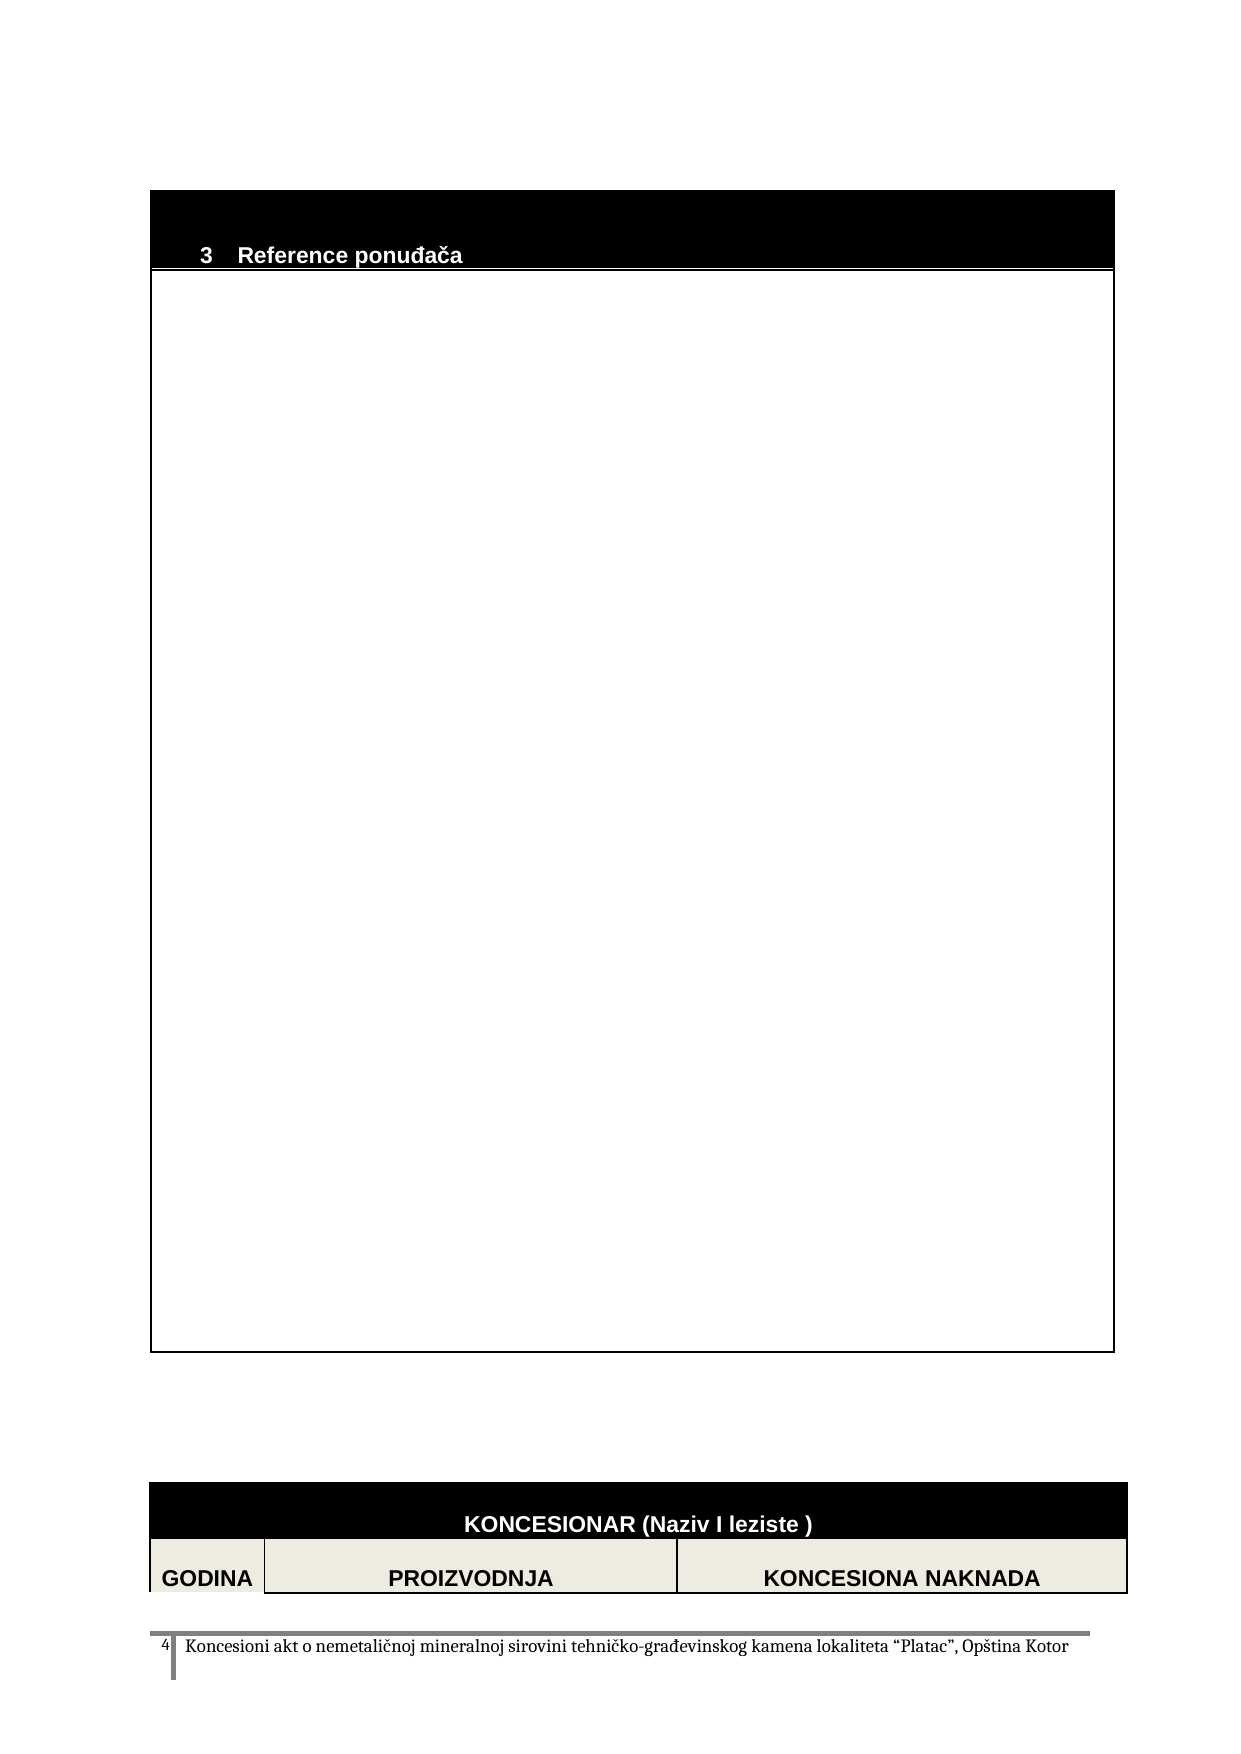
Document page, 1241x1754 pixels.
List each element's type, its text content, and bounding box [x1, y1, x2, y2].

table_header Reference ponuđača [152, 192, 1113, 268]
table_cell GODINA [151, 1539, 264, 1592]
table_cell [152, 271, 1113, 1351]
table_cell PROIZVODNJA [265, 1539, 676, 1592]
table_cell KONCESIONA NAKNADA [678, 1539, 1126, 1592]
table_header KONCESIONAR (Naziv I leziste ) [151, 1484, 1126, 1537]
